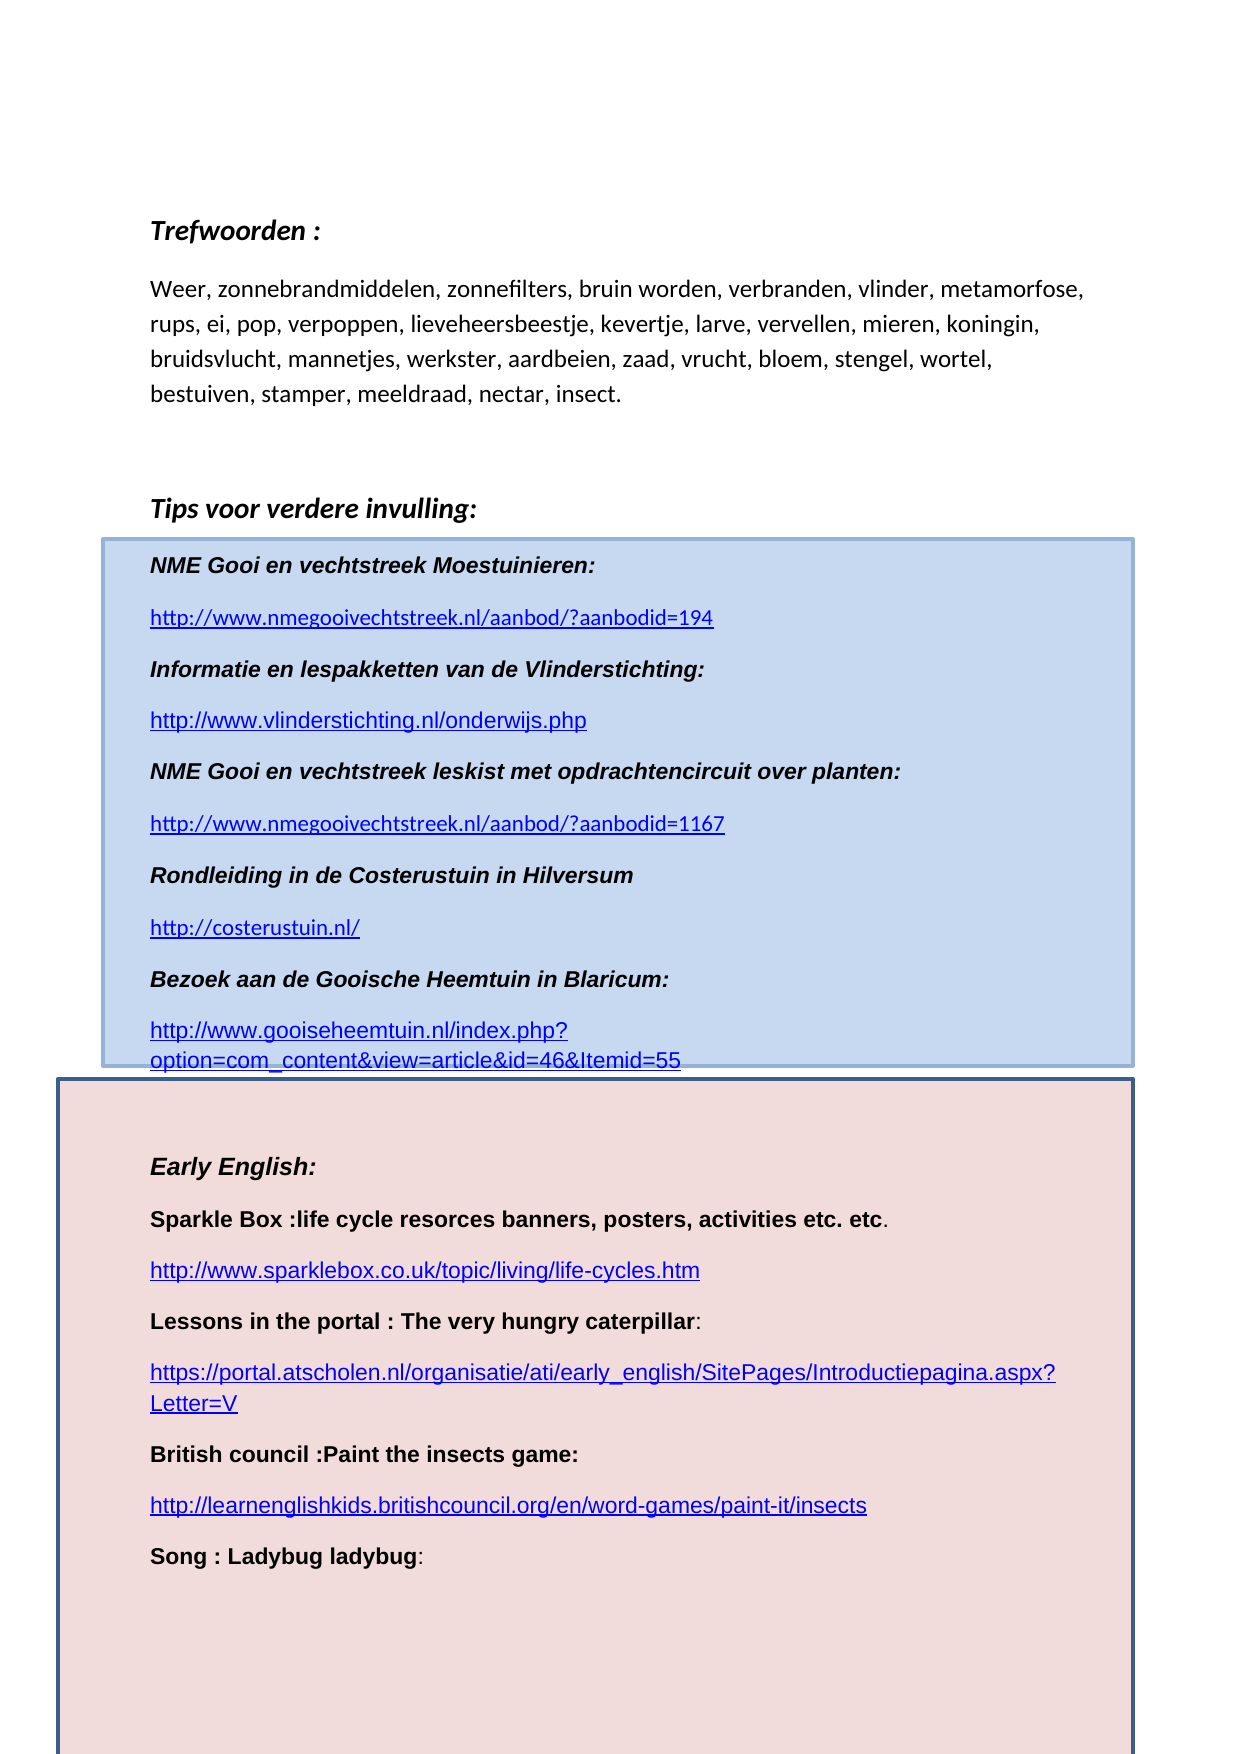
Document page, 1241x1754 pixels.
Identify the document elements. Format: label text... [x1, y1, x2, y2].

text Song : Ladybug ladybug: [150, 1543, 1090, 1569]
text https://portal.atscholen.nl/organisatie/ati/early_english/SitePages/Introductiepagina.aspx?Letter=V [150, 1359, 1090, 1416]
text British council :Paint the insects game: [150, 1441, 1090, 1467]
text Weer, zonnebrandmiddelen, zonnefilters, bruin worden, verbranden, vlinder, metamorfose, rups, ei, pop, verpoppen, lieveheersbeestje, kevertje, larve, vervellen, mieren, koningin, bruidsvlucht, mannetjes, werkster, aardbeien, zaad, vrucht, bloem, stengel, wortel, bestuiven, stamper, meeldraad, nectar, insect. [150, 273, 1090, 409]
text http://www.gooiseheemtuin.nl/index.php?option=com_content&view=article&id=46&Itemid=55 [150, 1017, 1090, 1074]
text http://costerustuin.nl/ [150, 913, 1090, 941]
text Early English: [150, 1152, 1090, 1181]
text Bezoek aan de Gooische Heemtuin in Blaricum: [150, 966, 1090, 993]
text Informatie en lespakketten van de Vlinderstichting: [150, 656, 1090, 682]
text NME Gooi en vechtstreek leskist met opdrachtencircuit over planten: [150, 758, 1090, 784]
text http://www.sparklebox.co.uk/topic/living/life-cycles.htm [150, 1257, 1090, 1284]
text http://www.vlinderstichting.nl/onderwijs.php [150, 707, 1090, 733]
text Trefwoorden : [150, 212, 1090, 247]
text NME Gooi en vechtstreek Moestuinieren: [150, 552, 1090, 578]
text Sparkle Box :life cycle resorces banners, posters, activities etc. etc. [150, 1206, 1090, 1233]
text Rondleiding in de Costerustuin in Hilversum [150, 862, 1090, 888]
text http://learnenglishkids.britishcouncil.org/en/word-games/paint-it/insects [150, 1492, 1090, 1518]
text Tips voor verdere invulling: [150, 490, 1090, 526]
text http://www.nmegooivechtstreek.nl/aanbod/?aanbodid=194 [150, 603, 1090, 631]
text Lessons in the portal : The very hungry caterpillar: [150, 1308, 1090, 1335]
text http://www.nmegooivechtstreek.nl/aanbod/?aanbodid=1167 [150, 809, 1090, 837]
